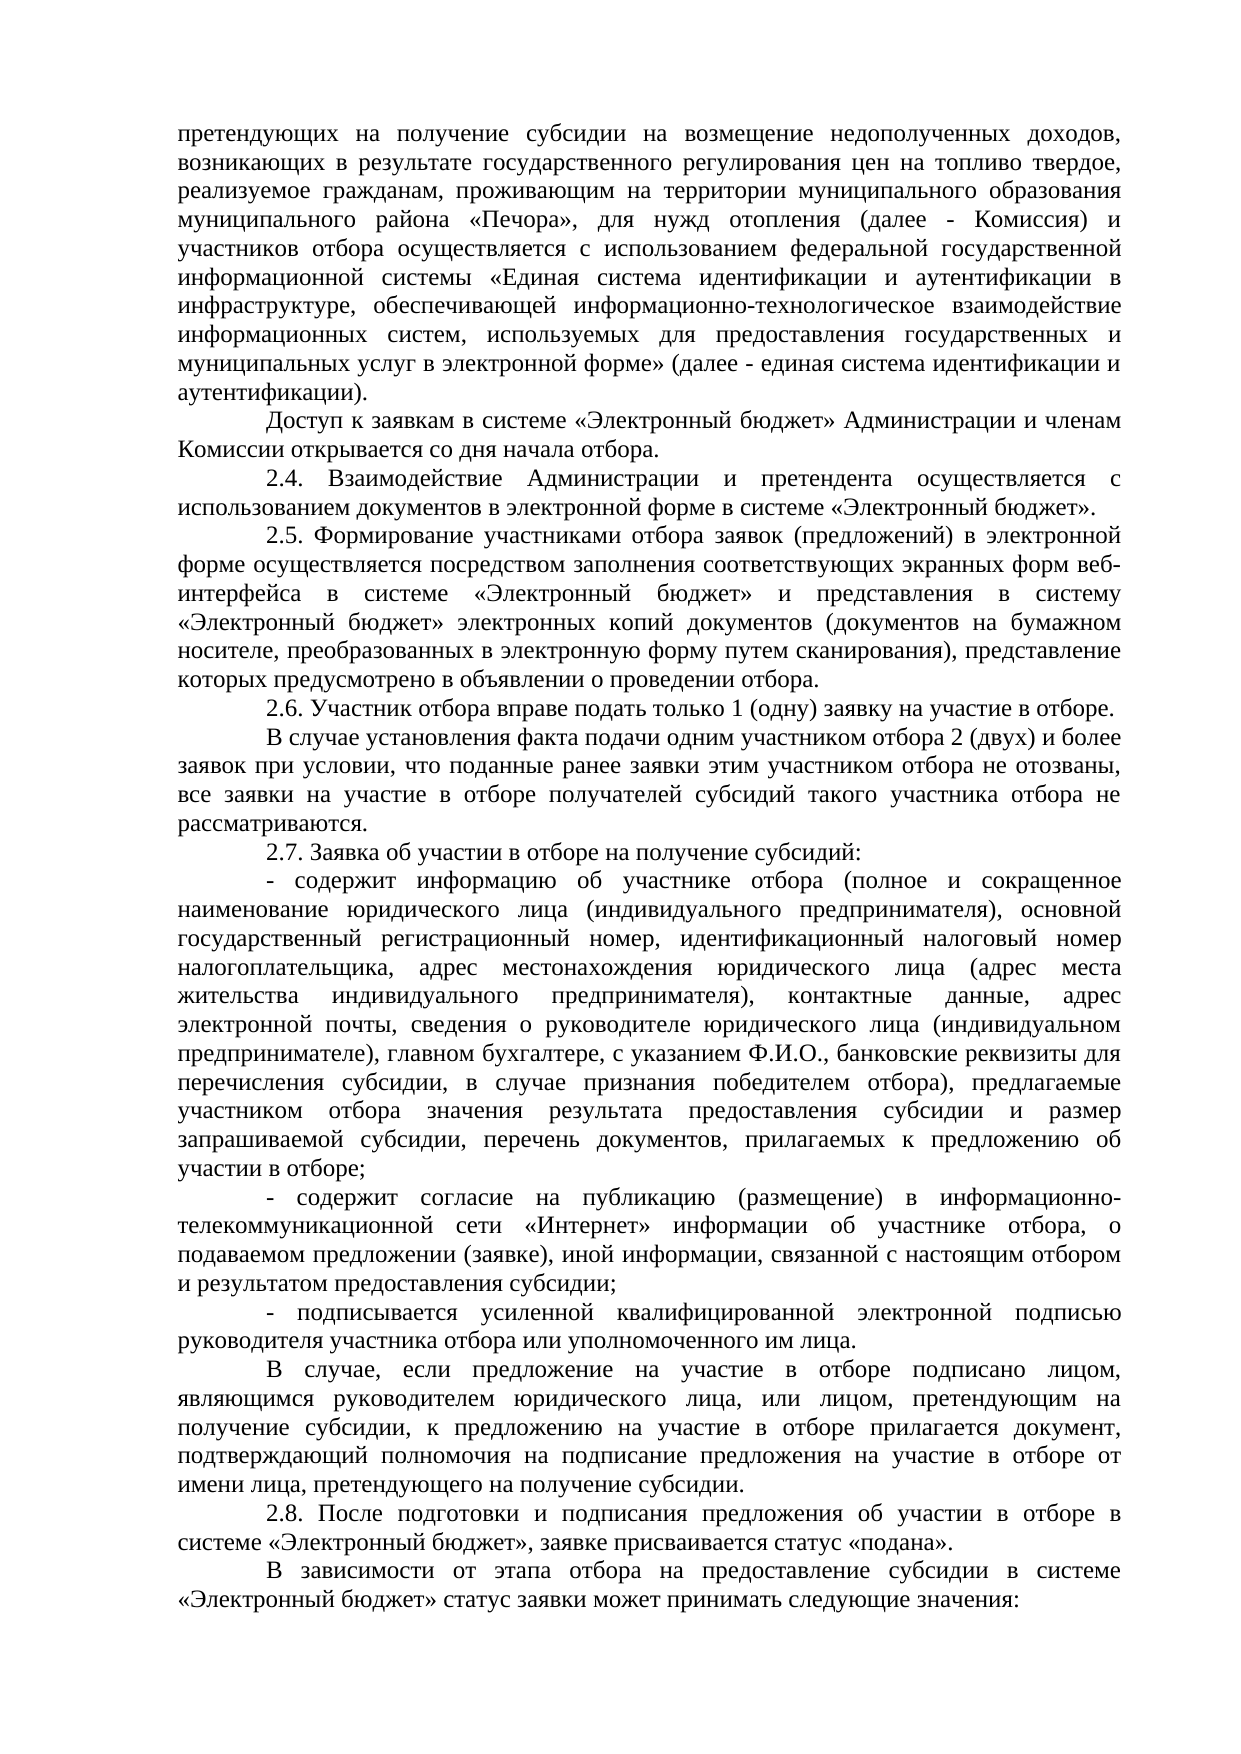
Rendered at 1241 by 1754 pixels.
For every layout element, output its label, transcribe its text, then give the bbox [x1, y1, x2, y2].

text - содержит согласие на публикацию (размещение) в информационно-телекоммуникационной сети «Интернет» информации об участнике отбора, о подаваемом предложении (заявке), иной информации, связанной с настоящим отбором и результатом предоставления субсидии; [177, 1182, 1122, 1297]
text В зависимости от этапа отбора на предоставление субсидии в системе «Электронный бюджет» статус заявки может принимать следующие значения: [177, 1556, 1122, 1613]
text 2.6. Участник отбора вправе подать только 1 (одну) заявку на участие в отборе. [177, 693, 1122, 722]
text 2.7. Заявка об участии в отборе на получение субсидий: [177, 837, 1122, 866]
text - подписывается усиленной квалифицированной электронной подписью руководителя участника отбора или уполномоченного им лица. [177, 1297, 1122, 1354]
text Доступ к заявкам в системе «Электронный бюджет» Администрации и членам Комиссии открывается со дня начала отбора. [177, 406, 1122, 463]
text - содержит информацию об участнике отбора (полное и сокращенное наименование юридического лица (индивидуального предпринимателя), основной государственный регистрационный номер, идентификационный налоговый номер налогоплательщика, адрес местонахождения юридического лица (адрес места жительства индивидуального предпринимателя), контактные данные, адрес электронной почты, сведения о руководителе юридического лица (индивидуальном предпринимателе), главном бухгалтере, с указанием Ф.И.О., банковские реквизиты для перечисления субсидии, в случае признания победителем отбора), предлагаемые участником отбора значения результата предоставления субсидии и размер запрашиваемой субсидии, перечень документов, прилагаемых к предложению об участии в отборе; [177, 866, 1122, 1182]
text В случае установления факта подачи одним участником отбора 2 (двух) и более заявок при условии, что поданные ранее заявки этим участником отбора не отозваны, все заявки на участие в отборе получателей субсидий такого участника отбора не рассматриваются. [177, 722, 1122, 837]
text 2.4. Взаимодействие Администрации и претендента осуществляется с использованием документов в электронной форме в системе «Электронный бюджет». [177, 463, 1122, 521]
text 2.8. После подготовки и подписания предложения об участии в отборе в системе «Электронный бюджет», заявке присваивается статус «подана». [177, 1498, 1122, 1556]
text В случае, если предложение на участие в отборе подписано лицом, являющимся руководителем юридического лица, или лицом, претендующим на получение субсидии, к предложению на участие в отборе прилагается документ, подтверждающий полномочия на подписание предложения на участие в отборе от имени лица, претендующего на получение субсидии. [177, 1354, 1122, 1498]
text 2.5. Формирование участниками отбора заявок (предложений) в электронной форме осуществляется посредством заполнения соответствующих экранных форм веб-интерфейса в системе «Электронный бюджет» и представления в систему «Электронный бюджет» электронных копий документов (документов на бумажном носителе, преобразованных в электронную форму путем сканирования), представление которых предусмотрено в объявлении о проведении отбора. [177, 521, 1122, 693]
